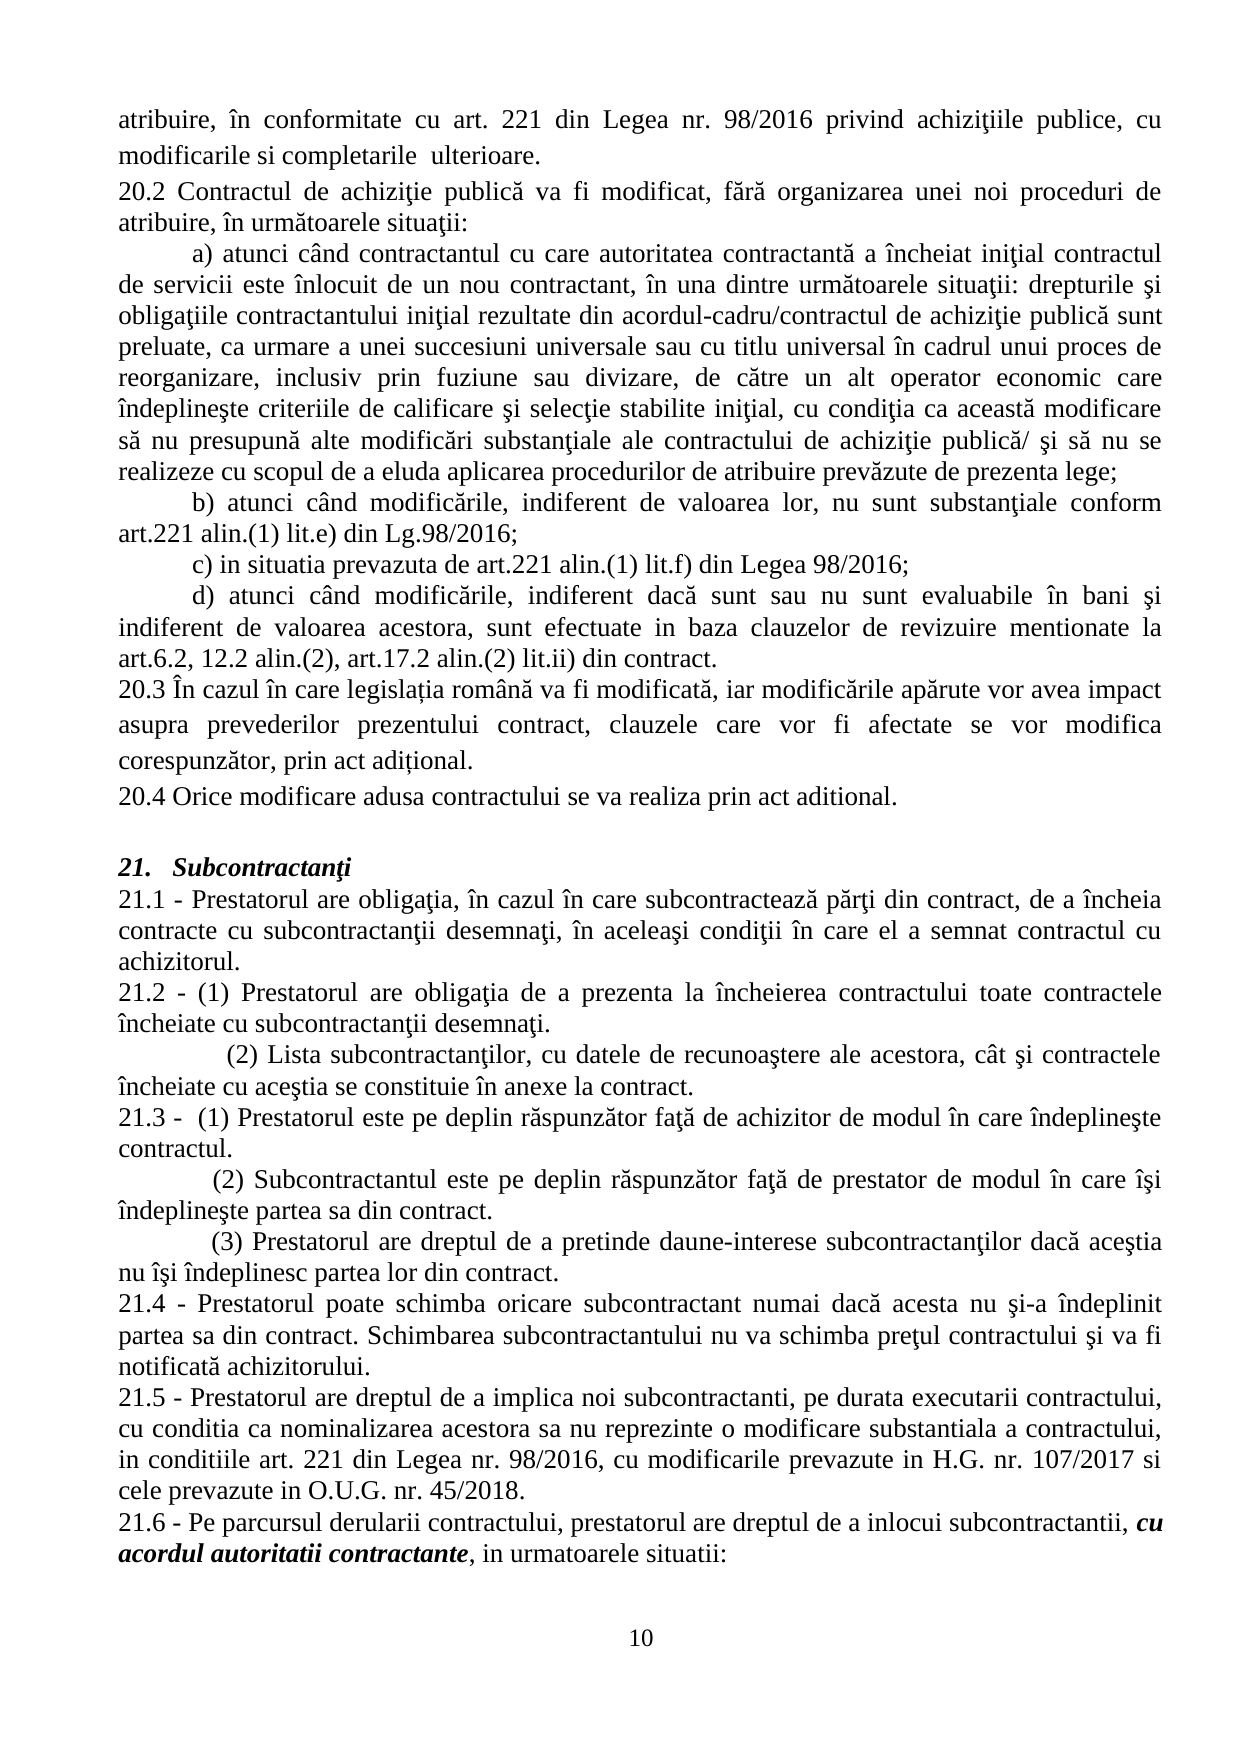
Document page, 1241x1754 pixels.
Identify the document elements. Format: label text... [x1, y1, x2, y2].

text a) atunci când contractantul cu care autoritatea contractantă a încheiat iniţial contractul de servicii este înlocuit de un nou contractant, în una dintre următoarele situaţii: drepturile şi obligaţiile contractantului iniţial rezultate din acordul-cadru/contractul de achiziţie publică sunt preluate, ca urmare a unei succesiuni universale sau cu titlu universal în cadrul unui proces de reorganizare, inclusiv prin fuziune sau divizare, de către un alt operator economic care îndeplineşte criteriile de calificare şi selecţie stabilite iniţial, cu condiţia ca această modificare să nu presupună alte modificări substanţiale ale contractului de achiziţie publică/ şi să nu se realizeze cu scopul de a eluda aplicarea procedurilor de atribuire prevăzute de prezenta lege; [118, 237, 1163, 486]
text 21.1 - Prestatorul are obligaţia, în cazul în care subcontractează părţi din contract, de a încheia contracte cu subcontractanţii desemnaţi, în aceleaşi condiţii în care el a semnat contractul cu achizitorul. [118, 883, 1163, 976]
text c) in situatia prevazuta de art.221 alin.(1) lit.f) din Legea 98/2016; [118, 548, 1163, 579]
text 20.2 Contractul de achiziţie publică va fi modificat, fără organizarea unei noi proceduri de atribuire, în următoarele situaţii: [118, 174, 1163, 237]
text 20.3 În cazul în care legislația română va fi modificată, iar modificările apărute vor avea impact asupra prevederilor prezentului contract, clauzele care vor fi afectate se vor modifica corespunzător, prin act adițional. [118, 673, 1163, 776]
text 21.2 - (1) Prestatorul are obligaţia de a prezenta la încheierea contractului toate contractele încheiate cu subcontractanţii desemnaţi. [118, 976, 1163, 1038]
text b) atunci când modificările, indiferent de valoarea lor, nu sunt substanţiale conform art.221 alin.(1) lit.e) din Lg.98/2016; [118, 486, 1163, 548]
text 21.6 - Pe parcursul derularii contractului, prestatorul are dreptul de a inlocui subcontractantii, cu acordul autoritatii contractante, in urmatoarele situatii: [118, 1506, 1163, 1568]
text 21. Subcontractanţi [118, 852, 1163, 883]
text (3) Prestatorul are dreptul de a pretinde daune-interese subcontractanţilor dacă aceştia nu îşi îndeplinesc partea lor din contract. [118, 1225, 1163, 1288]
text 21.4 - Prestatorul poate schimba oricare subcontractant numai dacă acesta nu şi-a îndeplinit partea sa din contract. Schimbarea subcontractantului nu va schimba preţul contractului şi va fi notificată achizitorului. [118, 1288, 1163, 1381]
text 21.3 - (1) Prestatorul este pe deplin răspunzător faţă de achizitor de modul în care îndeplineşte contractul. [118, 1101, 1163, 1163]
text (2) Lista subcontractanţilor, cu datele de recunoaştere ale acestora, cât şi contractele încheiate cu aceştia se constituie în anexe la contract. [118, 1038, 1163, 1101]
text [118, 103, 1163, 170]
text 21.5 - Prestatorul are dreptul de a implica noi subcontractanti, pe durata executarii contractului, cu conditia ca nominalizarea acestora sa nu reprezinte o modificare substantiala a contractului, in conditiile art. 221 din Legea nr. 98/2016, cu modificarile prevazute in H.G. nr. 107/2017 si cele prevazute in O.U.G. nr. 45/2018. [118, 1381, 1163, 1506]
text (2) Subcontractantul este pe deplin răspunzător faţă de prestator de modul în care îşi îndeplineşte partea sa din contract. [118, 1163, 1163, 1225]
text d) atunci când modificările, indiferent dacă sunt sau nu sunt evaluabile în bani şi indiferent de valoarea acestora, sunt efectuate in baza clauzelor de revizuire mentionate la art.6.2, 12.2 alin.(2), art.17.2 alin.(2) lit.ii) din contract. [118, 579, 1163, 673]
text 20.4 Orice modificare adusa contractului se va realiza prin act aditional. [118, 780, 1163, 811]
